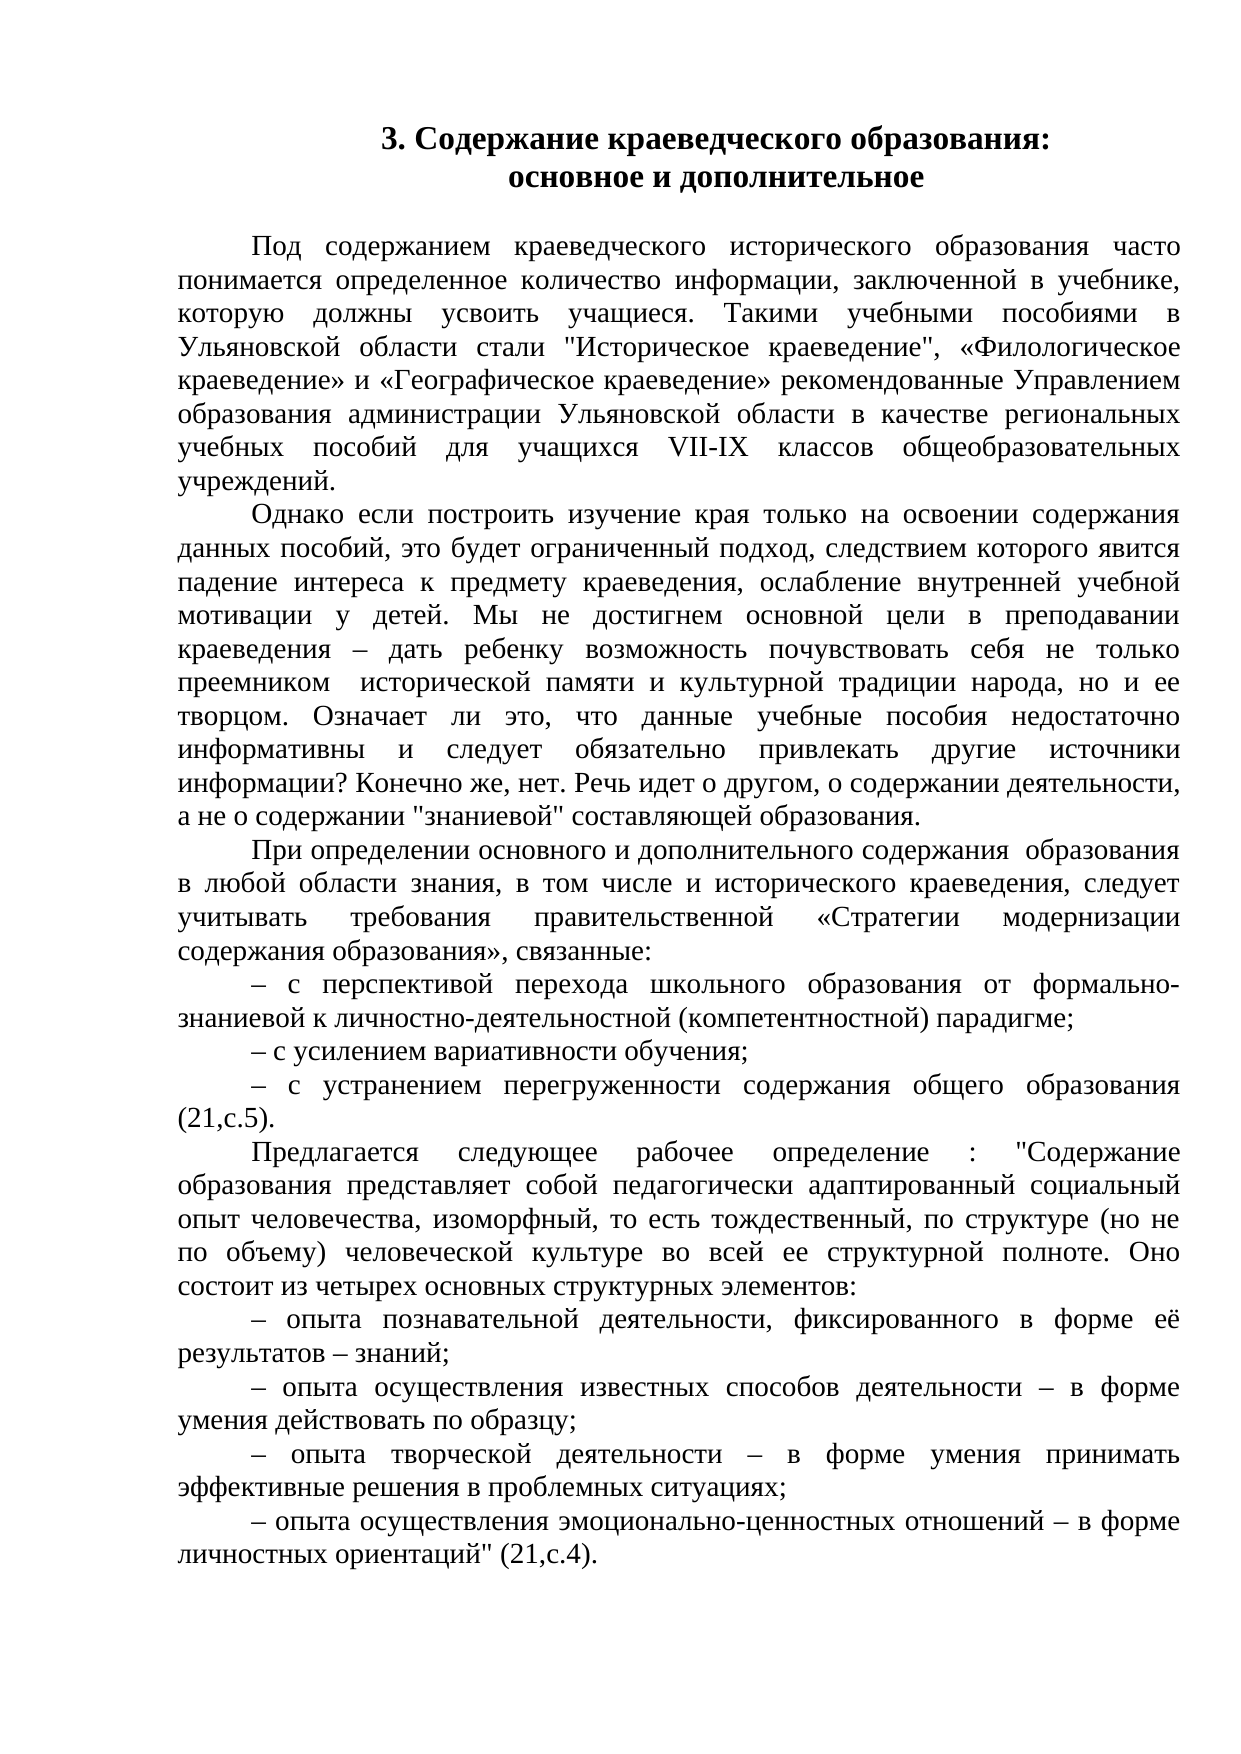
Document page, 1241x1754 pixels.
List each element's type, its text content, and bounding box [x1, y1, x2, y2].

text Однако если построить изучение края только на освоении содержания данных пособий, это будет ограниченный подход, следствием которого явится падение интереса к предмету краеведения, ослабление внутренней учебной мотивации у детей. Мы не достигнем основной цели в преподавании краеведения – дать ребенку возможность почувствовать себя не только преемником исторической памяти и культурной традиции народа, но и ее творцом. Означает ли это, что данные учебные пособия недостаточно информативны и следует обязательно привлекать другие источники информации? Конечно же, нет. Речь идет о другом, о содержании деятельности, а не о содержании "знаниевой" составляющей образования. [177, 497, 1181, 832]
text 3. Содержание краеведческого образования: [177, 118, 1181, 156]
text – опыта осуществления эмоционально-ценностных отношений – в форме личностных ориентаций" (21,с.4). [177, 1503, 1181, 1570]
text основное и дополнительное [177, 156, 1181, 195]
text – опыта познавательной деятельности, фиксированного в форме её результатов – знаний; [177, 1302, 1181, 1369]
text – с усилением вариативности обучения; [177, 1033, 1181, 1067]
text Под содержанием краеведческого исторического образования часто понимается определенное количество информации, заключенной в учебнике, которую должны усвоить учащиеся. Такими учебными пособиями в Ульяновской области стали "Историческое краеведение", «Филологическое краеведение» и «Географическое краеведение» рекомендованные Управлением образования администрации Ульяновской области в качестве региональных учебных пособий для учащихся VII-IX классов общеобразовательных учреждений. [177, 228, 1181, 497]
text При определении основного и дополнительного содержания образования в любой области знания, в том числе и исторического краеведения, следует учитывать требования правительственной «Стратегии модернизации содержания образования», связанные: [177, 832, 1181, 966]
text – опыта осуществления известных способов деятельности – в форме умения действовать по образцу; [177, 1369, 1181, 1436]
text – с устранением перегруженности содержания общего образования (21,с.5). [177, 1067, 1181, 1134]
text – опыта творческой деятельности – в форме умения принимать эффективные решения в проблемных ситуациях; [177, 1436, 1181, 1503]
text Предлагается следующее рабочее определение : "Содержание образования представляет собой педагогически адаптированный социальный опыт человечества, изоморфный, то есть тождественный, по структуре (но не по объему) человеческой культуре во всей ее структурной полноте. Оно состоит из четырех основных структурных элементов: [177, 1134, 1181, 1302]
text – с перспективой перехода школьного образования от формально-знаниевой к личностно-деятельностной (компетентностной) парадигме; [177, 966, 1181, 1033]
